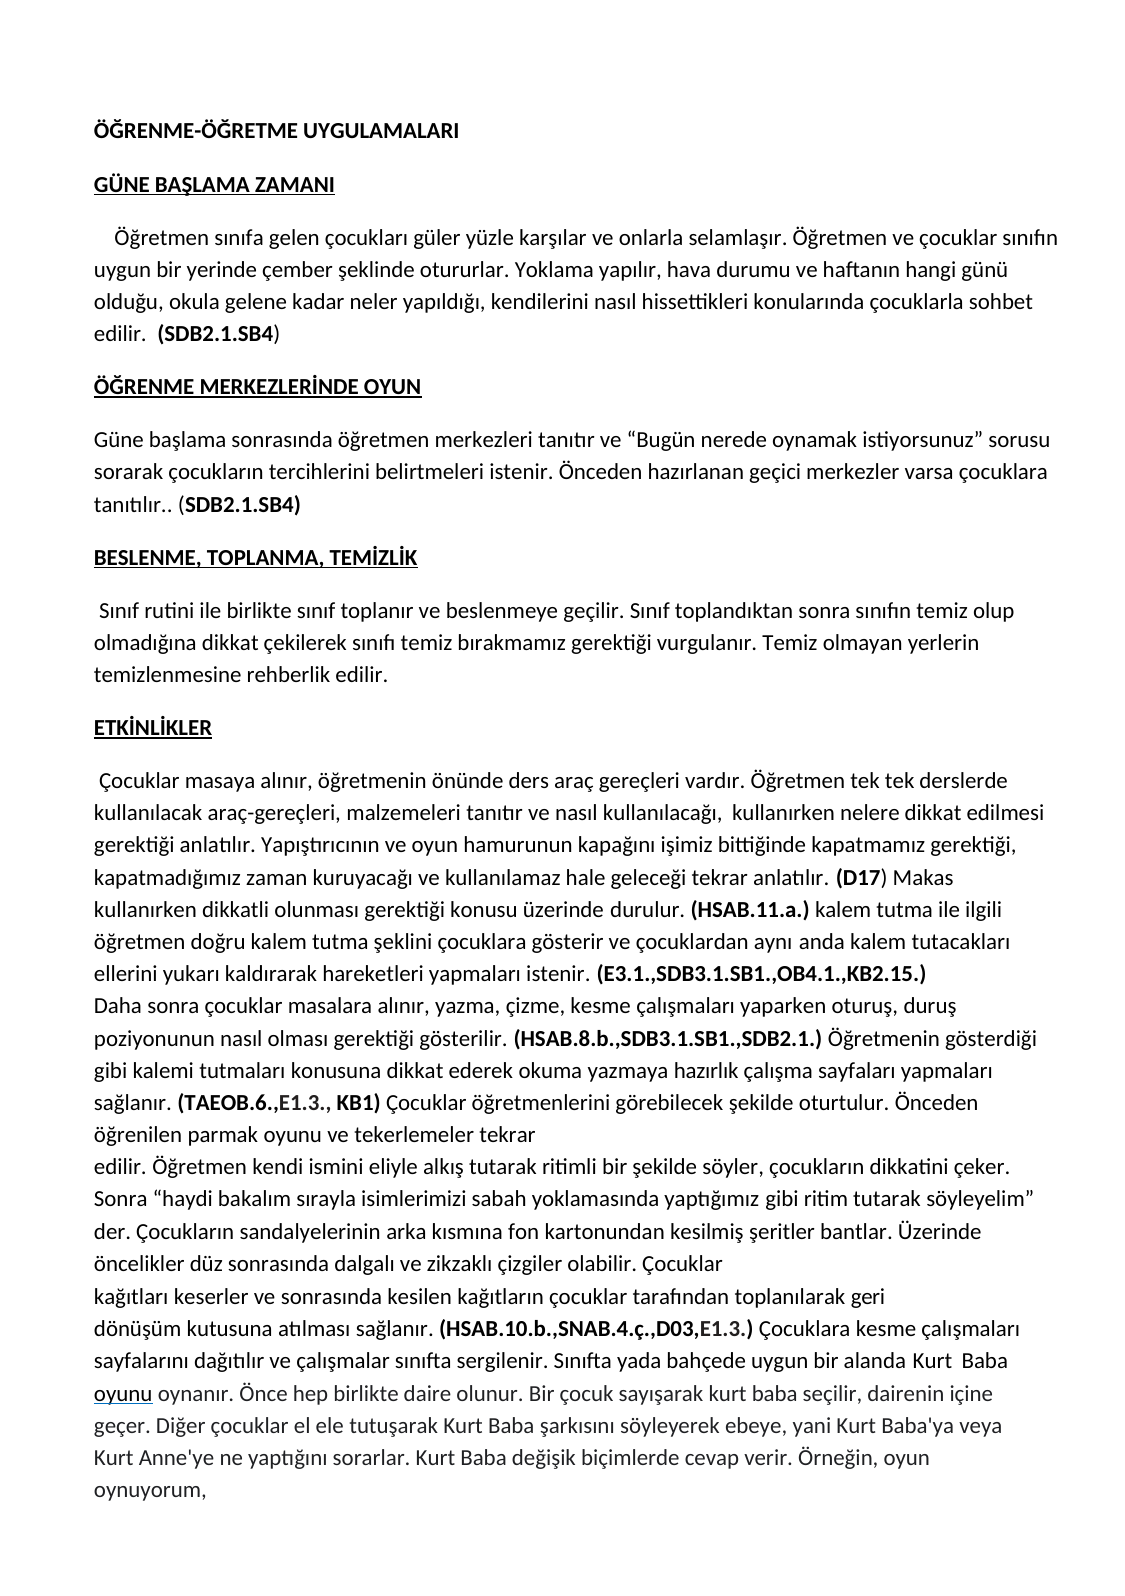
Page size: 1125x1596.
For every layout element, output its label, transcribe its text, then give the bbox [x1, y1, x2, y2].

text dönüşüm kutusuna atılması sağlanır. (HSAB.10.b.,SNAB.4.ç.,D03,E1.3.) Çocuklara kesme çalışmaları sayfalarını dağıtılır ve çalışmalar sınıfta sergilenir. Sınıfta yada bahçede uygun bir alanda Kurt Baba oyunu oynanır. Önce hep birlikte daire olunur. Bir çocuk sayışarak kurt baba seçilir, dairenin içine geçer. Diğer çocuklar el ele tutuşarak Kurt Baba şarkısını söyleyerek ebeye, yani Kurt Baba'ya veya Kurt Anne'ye ne yaptığını sorarlar. Kurt Baba değişik biçimlerde cevap verir. Örneğin, oyun oynuyorum, [94, 1314, 1046, 1503]
text ÖĞRENME-ÖĞRETME UYGULAMALARI [94, 117, 1062, 145]
text Sınıf rutini ile birlikte sınıf toplanır ve beslenmeye geçilir. Sınıf toplandıktan sonra sınıfın temiz olup olmadığına dikkat çekilerek sınıfı temiz bırakmamız gerektiği vurgulanır. Temiz olmayan yerlerin temizlenmesine rehberlik edilir. [94, 596, 1062, 688]
text ETKİNLİKLER [94, 713, 1062, 741]
text Daha sonra çocuklar masalara alınır, yazma, çizme, kesme çalışmaları yaparken oturuş, duruş poziyonunun nasıl olması gerektiği gösterilir. (HSAB.8.b.,SDB3.1.SB1.,SDB2.1.) Öğretmenin gösterdiği gibi kalemi tutmaları konusuna dikkat ederek okuma yazmaya hazırlık çalışma sayfaları yapmaları sağlanır. (TAEOB.6.,E1.3., KB1) Çocuklar öğretmenlerini görebilecek şekilde oturtulur. Önceden öğrenilen parmak oyunu ve tekerlemeler tekrar [94, 991, 1062, 1148]
text GÜNE BAŞLAMA ZAMANI [94, 170, 1062, 198]
text BESLENME, TOPLANMA, TEMİZLİK [94, 543, 1062, 571]
text Çocuklar masaya alınır, öğretmenin önünde ders araç gereçleri vardır. Öğretmen tek tek derslerde kullanılacak araç-gereçleri, malzemeleri tanıtır ve nasıl kullanılacağı, kullanırken nelere dikkat edilmesi gerektiği anlatılır. Yapıştırıcının ve oyun hamurunun kapağını işimiz bittiğinde kapatmamız gerektiği, kapatmadığımız zaman kuruyacağı ve kullanılamaz hale geleceği tekrar anlatılır. (D17) Makas kullanırken dikkatli olunması gerektiği konusu üzerinde durulur. (HSAB.11.a.) kalem tutma ile ilgili öğretmen doğru kalem tutma şeklini çocuklara gösterir ve çocuklardan aynı anda kalem tutacakları ellerini yukarı kaldırarak hareketleri yapmaları istenir. (E3.1.,SDB3.1.SB1.,OB4.1.,KB2.15.) [94, 766, 1046, 987]
text ÖĞRENME MERKEZLERİNDE OYUN [94, 372, 1062, 400]
text kağıtları keserler ve sonrasında kesilen kağıtların çocuklar tarafından toplanılarak geri [94, 1281, 1062, 1310]
text edilir. Öğretmen kendi ismini eliyle alkış tutarak ritimli bir şekilde söyler, çocukların dikkatini çeker. Sonra “haydi bakalım sırayla isimlerimizi sabah yoklamasında yaptığımız gibi ritim tutarak söyleyelim” der. Çocukların sandalyelerinin arka kısmına fon kartonundan kesilmiş şeritler bantlar. Üzerinde öncelikler düz sonrasında dalgalı ve zikzaklı çizgiler olabilir. Çocuklar [94, 1152, 1046, 1277]
text Öğretmen sınıfa gelen çocukları güler yüzle karşılar ve onlarla selamlaşır. Öğretmen ve çocuklar sınıfın uygun bir yerinde çember şeklinde otururlar. Yoklama yapılır, hava durumu ve haftanın hangi günü olduğu, okula gelene kadar neler yapıldığı, kendilerini nasıl hissettikleri konularında çocuklarla sohbet edilir. (SDB2.1.SB4) [94, 223, 1062, 347]
text Güne başlama sonrasında öğretmen merkezleri tanıtır ve “Bugün nerede oynamak istiyorsunuz” sorusu sorarak çocukların tercihlerini belirtmeleri istenir. Önceden hazırlanan geçici merkezler varsa çocuklara tanıtılır.. (SDB2.1.SB4) [94, 425, 1062, 518]
